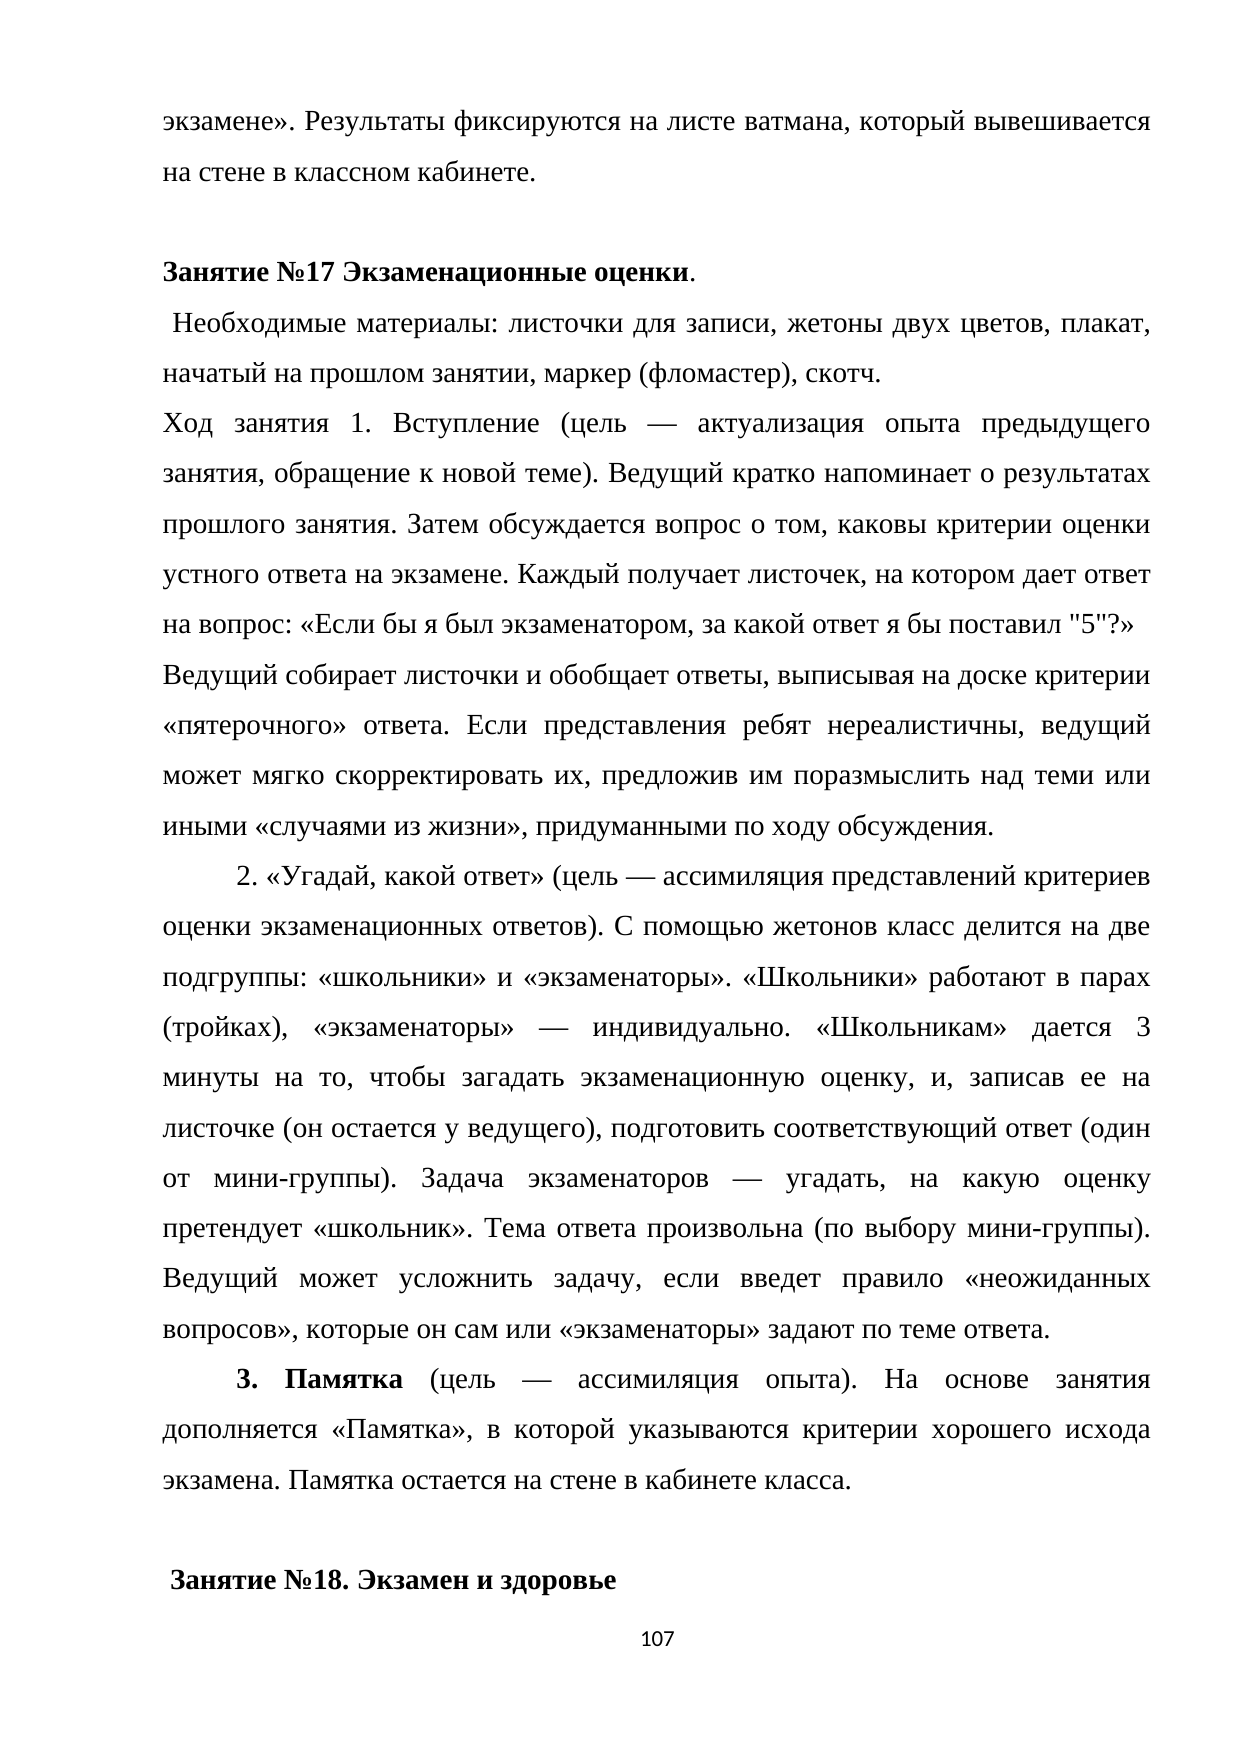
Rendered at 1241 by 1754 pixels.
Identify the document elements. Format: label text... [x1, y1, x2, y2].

text 2. «Угадай, какой ответ» (цель — ассимиляция представлений критериев оценки экзаменационных ответов). С помощью жетонов класс делится на две подгруппы: «школьники» и «экзаменаторы». «Школьники» работают в парах (тройках), «экзаменаторы» — индивидуально. «Школьникам» дается 3 минуты на то, чтобы загадать экзаменационную оценку, и, записав ее на листочке (он остается у ведущего), подготовить соответствующий ответ (один от мини-группы). Задача экзаменаторов — угадать, на какую оценку претендует «школьник». Тема ответа произвольна (по выбору мини-группы). Ведущий может усложнить задачу, если введет правило «неожиданных вопросов», которые он сам или «экзаменаторы» задают по теме ответа. [162, 858, 1152, 1344]
text Занятие №18. Экзамен и здоровье [162, 1562, 1152, 1596]
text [162, 103, 1152, 187]
text Необходимые материалы: листочки для записи, жетоны двух цветов, плакат, начатый на прошлом занятии, маркер (фломастер), скотч. [162, 305, 1152, 388]
text Ход занятия 1. Вступление (цель — актуализация опыта предыдущего занятия, обращение к новой теме). Ведущий кратко напоминает о результатах прошлого занятия. Затем обсуждается вопрос о том, каковы критерии оценки устного ответа на экзамене. Каждый получает листочек, на котором дает ответ на вопрос: «Если бы я был экзаменатором, за какой ответ я бы поставил "5"?» [162, 405, 1152, 640]
text Занятие №17 Экзаменационные оценки. [162, 254, 1152, 288]
text 3. Памятка (цель — ассимиляция опыта). На основе занятия дополняется «Памятка», в которой указываются критерии хорошего исхода экзамена. Памятка остается на стене в кабинете класса. [162, 1361, 1152, 1495]
text Ведущий собирает листочки и обобщает ответы, выписывая на доске критерии «пятерочного» ответа. Если представления ребят нереалистичны, ведущий может мягко скорректировать их, предложив им поразмыслить над теми или иными «случаями из жизни», придуманными по ходу обсуждения. [162, 657, 1152, 841]
